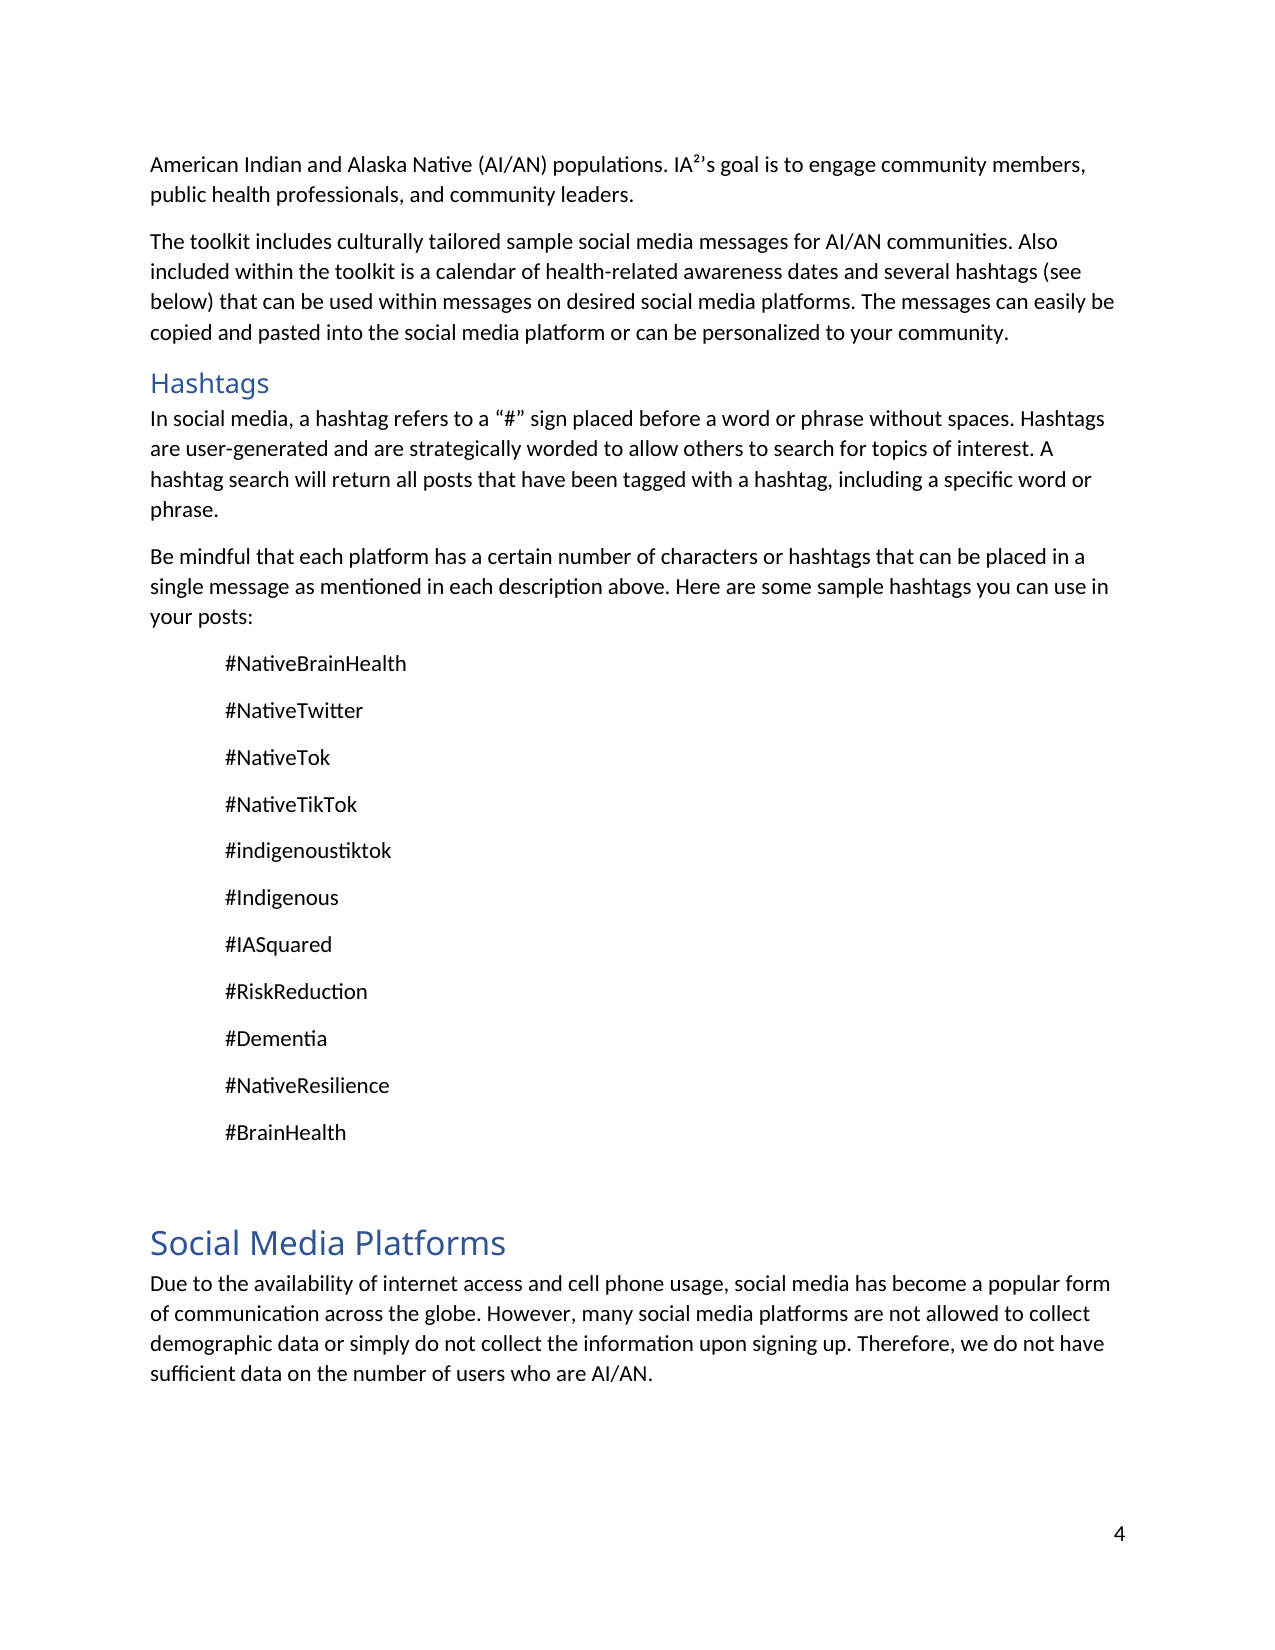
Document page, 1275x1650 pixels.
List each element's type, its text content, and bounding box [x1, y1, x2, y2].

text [150, 150, 1125, 208]
text #Dementia [225, 1024, 1125, 1052]
text #NativeTwitter [225, 696, 1125, 724]
text Due to the availability of internet access and cell phone usage, social media has become a popular form of communication across the globe. However, many social media platforms are not allowed to collect demographic data or simply do not collect the information upon signing up. Therefore, we do not have sufficient data on the number of users who are AI/AN. [150, 1269, 1125, 1388]
text #NativeTok [225, 743, 1125, 771]
text #BrainHealth [225, 1118, 1125, 1146]
text #NativeResilience [225, 1071, 1125, 1099]
text In social media, a hashtag refers to a “#” sign placed before a word or phrase without spaces. Hashtags are user-generated and are strategically worded to allow others to search for topics of interest. A hashtag search will return all posts that have been tagged with a hashtag, including a specific word or phrase. [150, 404, 1125, 523]
text Be mindful that each platform has a certain number of characters or hashtags that can be placed in a single message as mentioned in each description above. Here are some sample hashtags you can use in your posts: [150, 542, 1125, 630]
subtitle Social Media Platforms [150, 1220, 1125, 1265]
text #Indigenous [225, 883, 1125, 912]
text #RiskReduction [225, 977, 1125, 1005]
text #NativeBrainHealth [225, 649, 1125, 677]
text #IASquared [225, 930, 1125, 958]
text #NativeTikTok [225, 790, 1125, 818]
text #indigenoustiktok [225, 837, 1125, 865]
text The toolkit includes culturally tailored sample social media messages for AI/AN communities. Also included within the toolkit is a calendar of health-related awareness dates and several hashtags (see below) that can be used within messages on desired social media platforms. The messages can easily be copied and pasted into the social media platform or can be personalized to your community. [150, 227, 1125, 346]
subtitle Hashtags [150, 364, 1125, 401]
